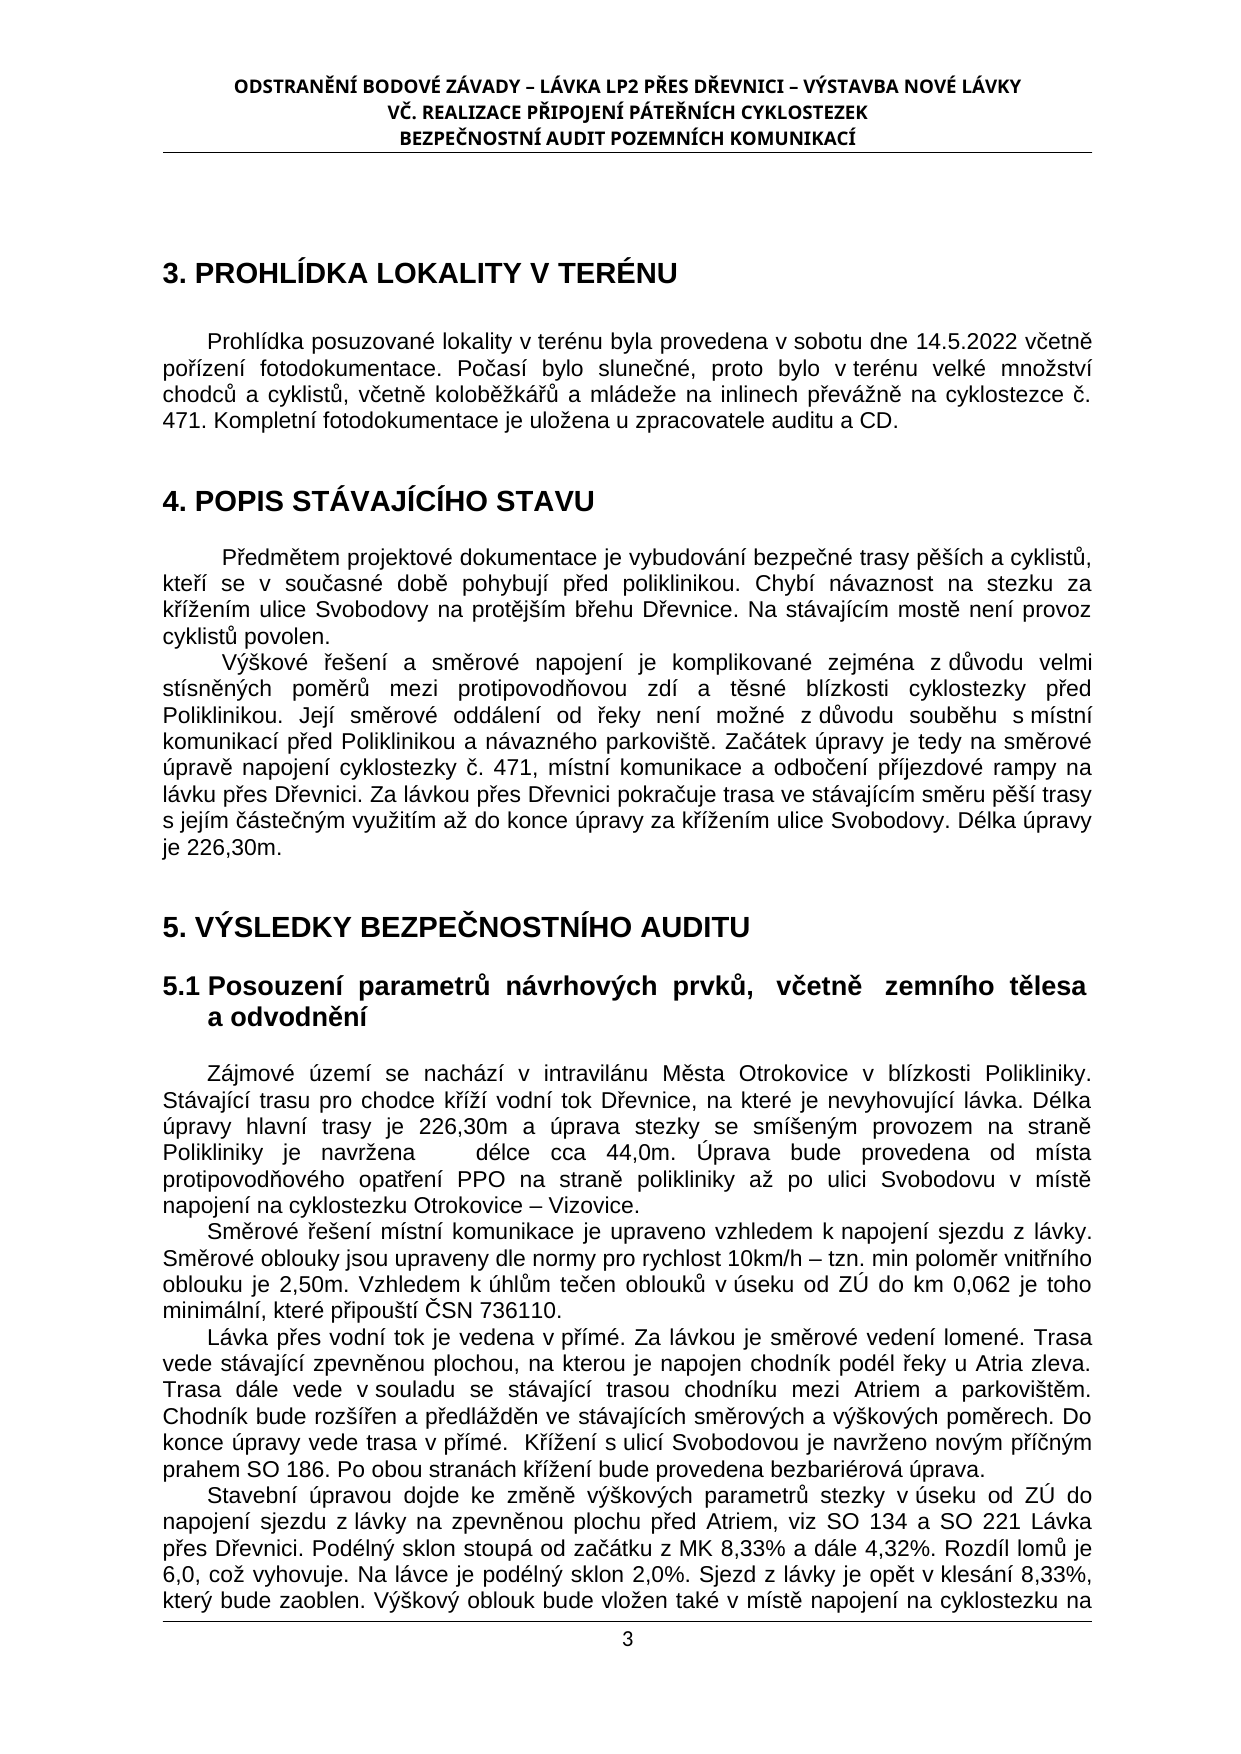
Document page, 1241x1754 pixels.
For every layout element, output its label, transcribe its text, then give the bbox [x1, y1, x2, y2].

subtitle 5. VÝSLEDKY BEZPEČNOSTNÍHO AUDITU [162, 910, 1092, 943]
text Směrové řešení místní komunikace je upraveno vzhledem k napojení sjezdu z lávky. Směrové oblouky jsou upraveny dle normy pro rychlost 10km/h – tzn. min poloměr vnitřního oblouku je 2,50m. Vzhledem k úhlům tečen oblouků v úseku od ZÚ do km 0,062 je toho minimální, které připouští ČSN 736110. [162, 1218, 1092, 1324]
subtitle 4. POPIS STÁVAJÍCÍHO STAVU [162, 484, 1092, 517]
list Výškové řešení a směrové napojení je komplikované zejména z důvodu velmi stísněných poměrů mezi protipovodňovou zdí a těsné blízkosti cyklostezky před Poliklinikou. Její směrové oddálení od řeky není možné z důvodu souběhu s místní komunikací před Poliklinikou a návazného parkoviště. Začátek úpravy je tedy na směrové úpravě napojení cyklostezky č. 471, místní komunikace a odbočení příjezdové rampy na lávku přes Dřevnici. Za lávkou přes Dřevnici pokračuje trasa ve stávajícím směru pěší trasy s jejím částečným využitím až do konce úpravy za křížením ulice Svobodovy. Délka úpravy je 226,30m. [162, 649, 1092, 860]
text Zájmové území se nachází v intravilánu Města Otrokovice v blízkosti Polikliniky. Stávající trasu pro chodce kříží vodní tok Dřevnice, na které je nevyhovující lávka. Délka úpravy hlavní trasy je 226,30m a úprava stezky se smíšeným provozem na straně Polikliniky je navržena délce cca 44,0m. Úprava bude provedena od místa protipovodňového opatření PPO na straně polikliniky až po ulici Svobodovu v místě napojení na cyklostezku Otrokovice – Vizovice. [162, 1060, 1092, 1218]
subtitle 3. PROHLÍDKA LOKALITY V TERÉNU [162, 256, 1092, 290]
list Prohlídka posuzované lokality v terénu byla provedena v sobotu dne 14.5.2022 včetně pořízení fotodokumentace. Počasí bylo slunečné, proto bylo v terénu velké množství chodců a cyklistů, včetně koloběžkářů a mládeže na inlinech převážně na cyklostezce č. 471. Kompletní fotodokumentace je uložena u zpracovatele auditu a CD. [162, 328, 1092, 434]
text Lávka přes vodní tok je vedena v přímé. Za lávkou je směrové vedení lomené. Trasa vede stávající zpevněnou plochou, na kterou je napojen chodník podél řeky u Atria zleva. Trasa dále vede v souladu se stávající trasou chodníku mezi Atriem a parkovištěm. Chodník bude rozšířen a předlážděn ve stávajících směrových a výškových poměrech. Do konce úpravy vede trasa v přímé. Křížení s ulicí Svobodovou je navrženo novým příčným prahem SO 186. Po obou stranách křížení bude provedena bezbariérová úprava. [162, 1324, 1092, 1482]
text 5.1 Posouzení parametrů návrhových prvků, včetně zemního tělesa [162, 970, 1092, 1001]
text a odvodnění [162, 1001, 1092, 1032]
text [162, 1482, 1092, 1614]
list Předmětem projektové dokumentace je vybudování bezpečné trasy pěších a cyklistů, kteří se v současné době pohybují před poliklinikou. Chybí návaznost na stezku za křížením ulice Svobodovy na protějším břehu Dřevnice. Na stávajícím mostě není provoz cyklistů povolen. [162, 543, 1092, 649]
